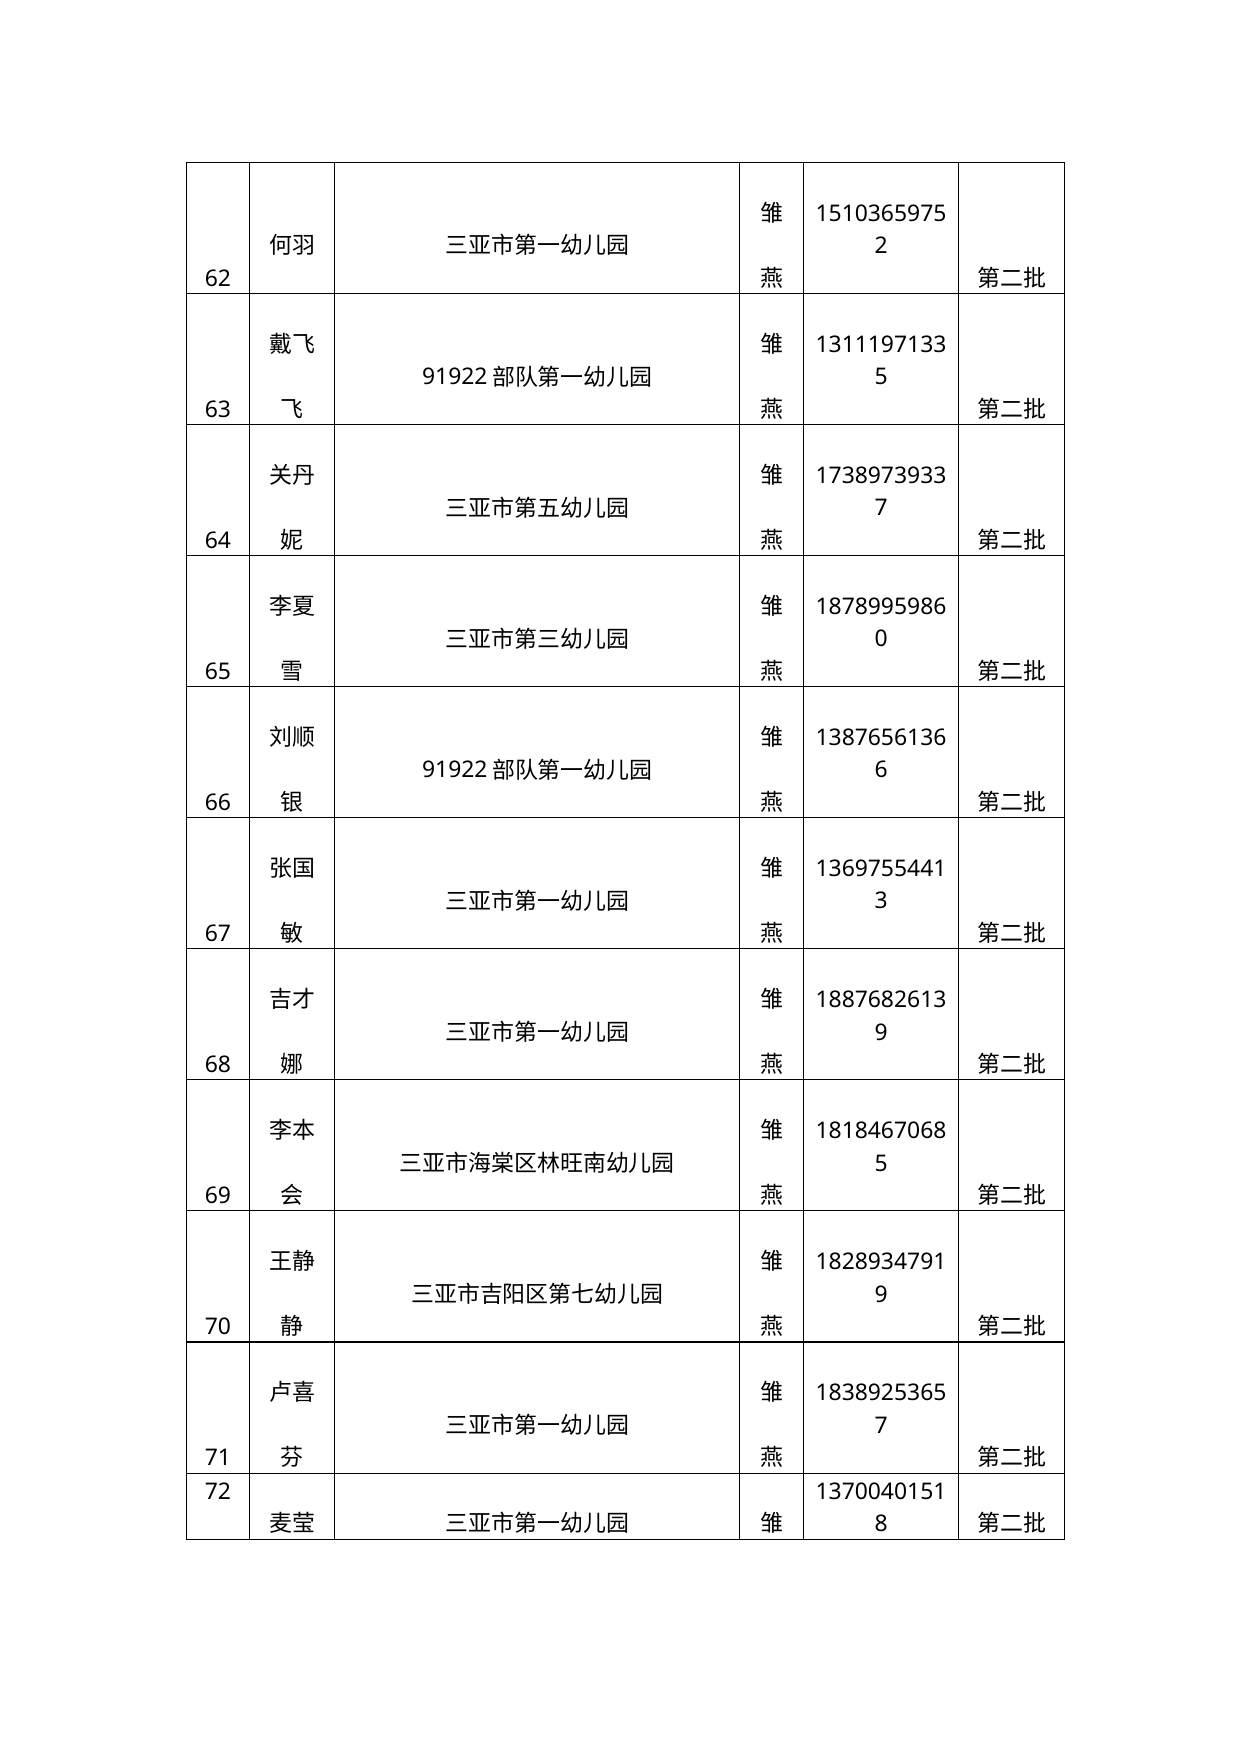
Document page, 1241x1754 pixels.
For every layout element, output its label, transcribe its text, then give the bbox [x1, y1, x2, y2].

table_cell 18876826139 [804, 949, 958, 1079]
table_cell 66 [187, 687, 249, 817]
table_cell 三亚市第一幼儿园 [335, 1343, 739, 1472]
table_cell 17389739337 [804, 425, 958, 555]
table_cell 第二批 [959, 1080, 1064, 1210]
table_cell 三亚市第一幼儿园 [335, 1474, 739, 1538]
table_cell 13111971335 [804, 294, 958, 424]
table_cell 64 [187, 425, 249, 555]
table_cell 雏燕 [740, 1343, 803, 1472]
table_cell 王静静 [250, 1211, 334, 1341]
table_cell 91922部队第一幼儿园 [335, 294, 739, 424]
table_cell 吉才娜 [250, 949, 334, 1079]
table_cell 雏燕 [740, 1474, 803, 1538]
table_cell 三亚市第一幼儿园 [335, 163, 739, 293]
table_cell 第二批 [959, 425, 1064, 555]
table_cell 72 [187, 1474, 249, 1538]
table_cell 雏燕 [740, 1211, 803, 1341]
table_cell 李本会 [250, 1080, 334, 1210]
table_cell 三亚市海棠区林旺南幼儿园 [335, 1080, 739, 1210]
table_cell 68 [187, 949, 249, 1079]
table_cell 张国敏 [250, 818, 334, 948]
table_cell 关丹妮 [250, 425, 334, 555]
table_cell 第二批 [959, 294, 1064, 424]
table_cell 三亚市第三幼儿园 [335, 556, 739, 686]
table_cell 62 [187, 163, 249, 293]
table_cell 67 [187, 818, 249, 948]
table_cell 第二批 [959, 1474, 1064, 1538]
table_cell 13697554413 [804, 818, 958, 948]
table_cell 18789959860 [804, 556, 958, 686]
table_cell 第二批 [959, 163, 1064, 293]
table_cell 雏燕 [740, 556, 803, 686]
table_cell 三亚市吉阳区第七幼儿园 [335, 1211, 739, 1341]
table_cell 第二批 [959, 1343, 1064, 1472]
table_cell 卢喜芬 [250, 1343, 334, 1472]
table_cell 18184670685 [804, 1080, 958, 1210]
table_cell 雏燕 [740, 949, 803, 1079]
table_cell 雏燕 [740, 818, 803, 948]
table_cell 18289347919 [804, 1211, 958, 1341]
table_cell 刘顺银 [250, 687, 334, 817]
table_cell 15103659752 [804, 163, 958, 293]
table_cell 71 [187, 1343, 249, 1472]
table_cell 戴飞飞 [250, 294, 334, 424]
table_cell 65 [187, 556, 249, 686]
table_cell 雏燕 [740, 1080, 803, 1210]
table_cell 18389253657 [804, 1343, 958, 1472]
table_cell 第二批 [959, 949, 1064, 1079]
table_cell 第二批 [959, 687, 1064, 817]
table_cell 第二批 [959, 1211, 1064, 1341]
table_cell 何羽 [250, 163, 334, 293]
table_cell 李夏雪 [250, 556, 334, 686]
table_cell 91922部队第一幼儿园 [335, 687, 739, 817]
table_cell 13876561366 [804, 687, 958, 817]
table_cell 雏燕 [740, 163, 803, 293]
table_cell 三亚市第五幼儿园 [335, 425, 739, 555]
table_cell 雏燕 [740, 425, 803, 555]
table_cell 13700401518 [804, 1474, 958, 1538]
table_cell 三亚市第一幼儿园 [335, 818, 739, 948]
table_cell 三亚市第一幼儿园 [335, 949, 739, 1079]
table_cell 雏燕 [740, 294, 803, 424]
table_cell 麦莹莹 [250, 1474, 334, 1538]
table_cell 第二批 [959, 818, 1064, 948]
table_cell 63 [187, 294, 249, 424]
table_cell 70 [187, 1211, 249, 1341]
table_cell 雏燕 [740, 687, 803, 817]
table_cell 69 [187, 1080, 249, 1210]
table_cell 第二批 [959, 556, 1064, 686]
